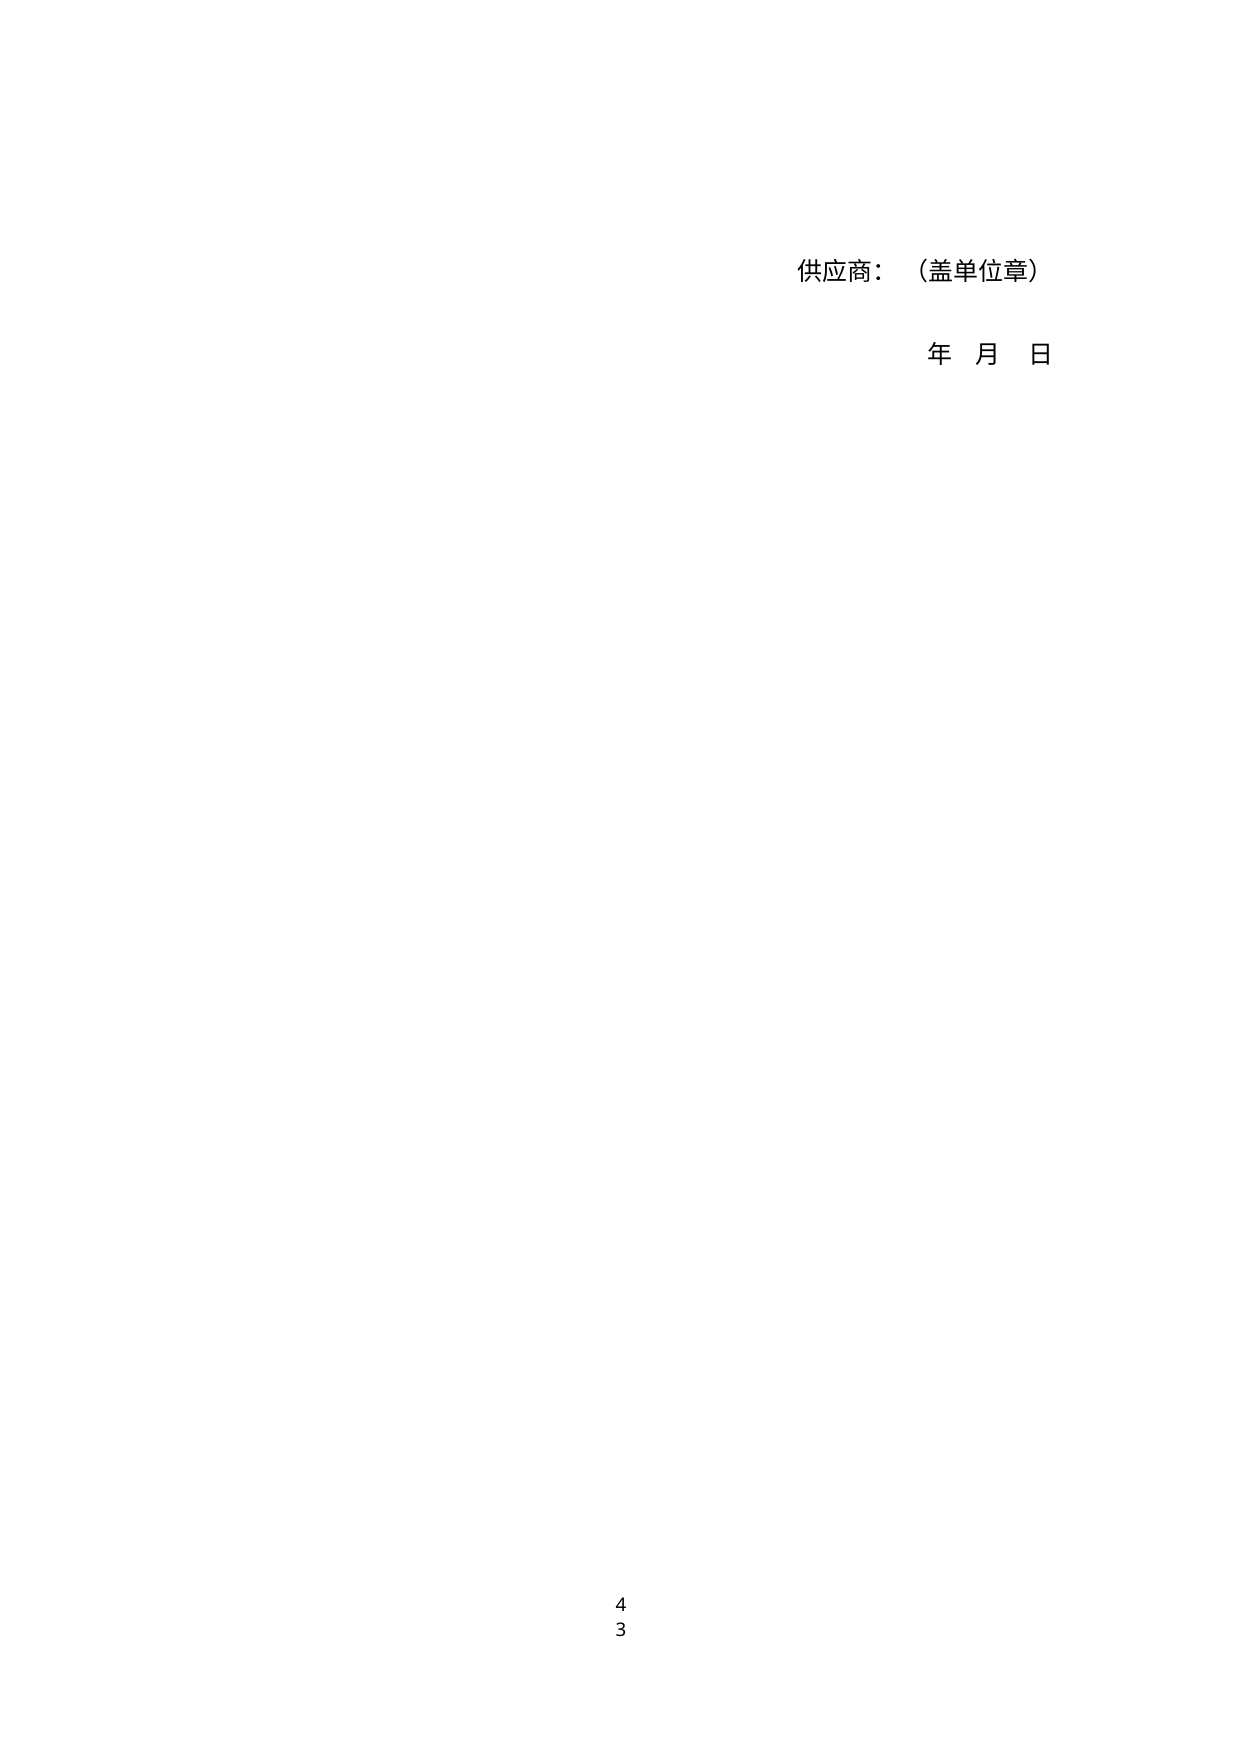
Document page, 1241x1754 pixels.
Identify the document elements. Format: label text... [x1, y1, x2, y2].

text 供应商： （盖单位章） [187, 237, 1053, 302]
text 年 月 日 [187, 321, 1053, 386]
